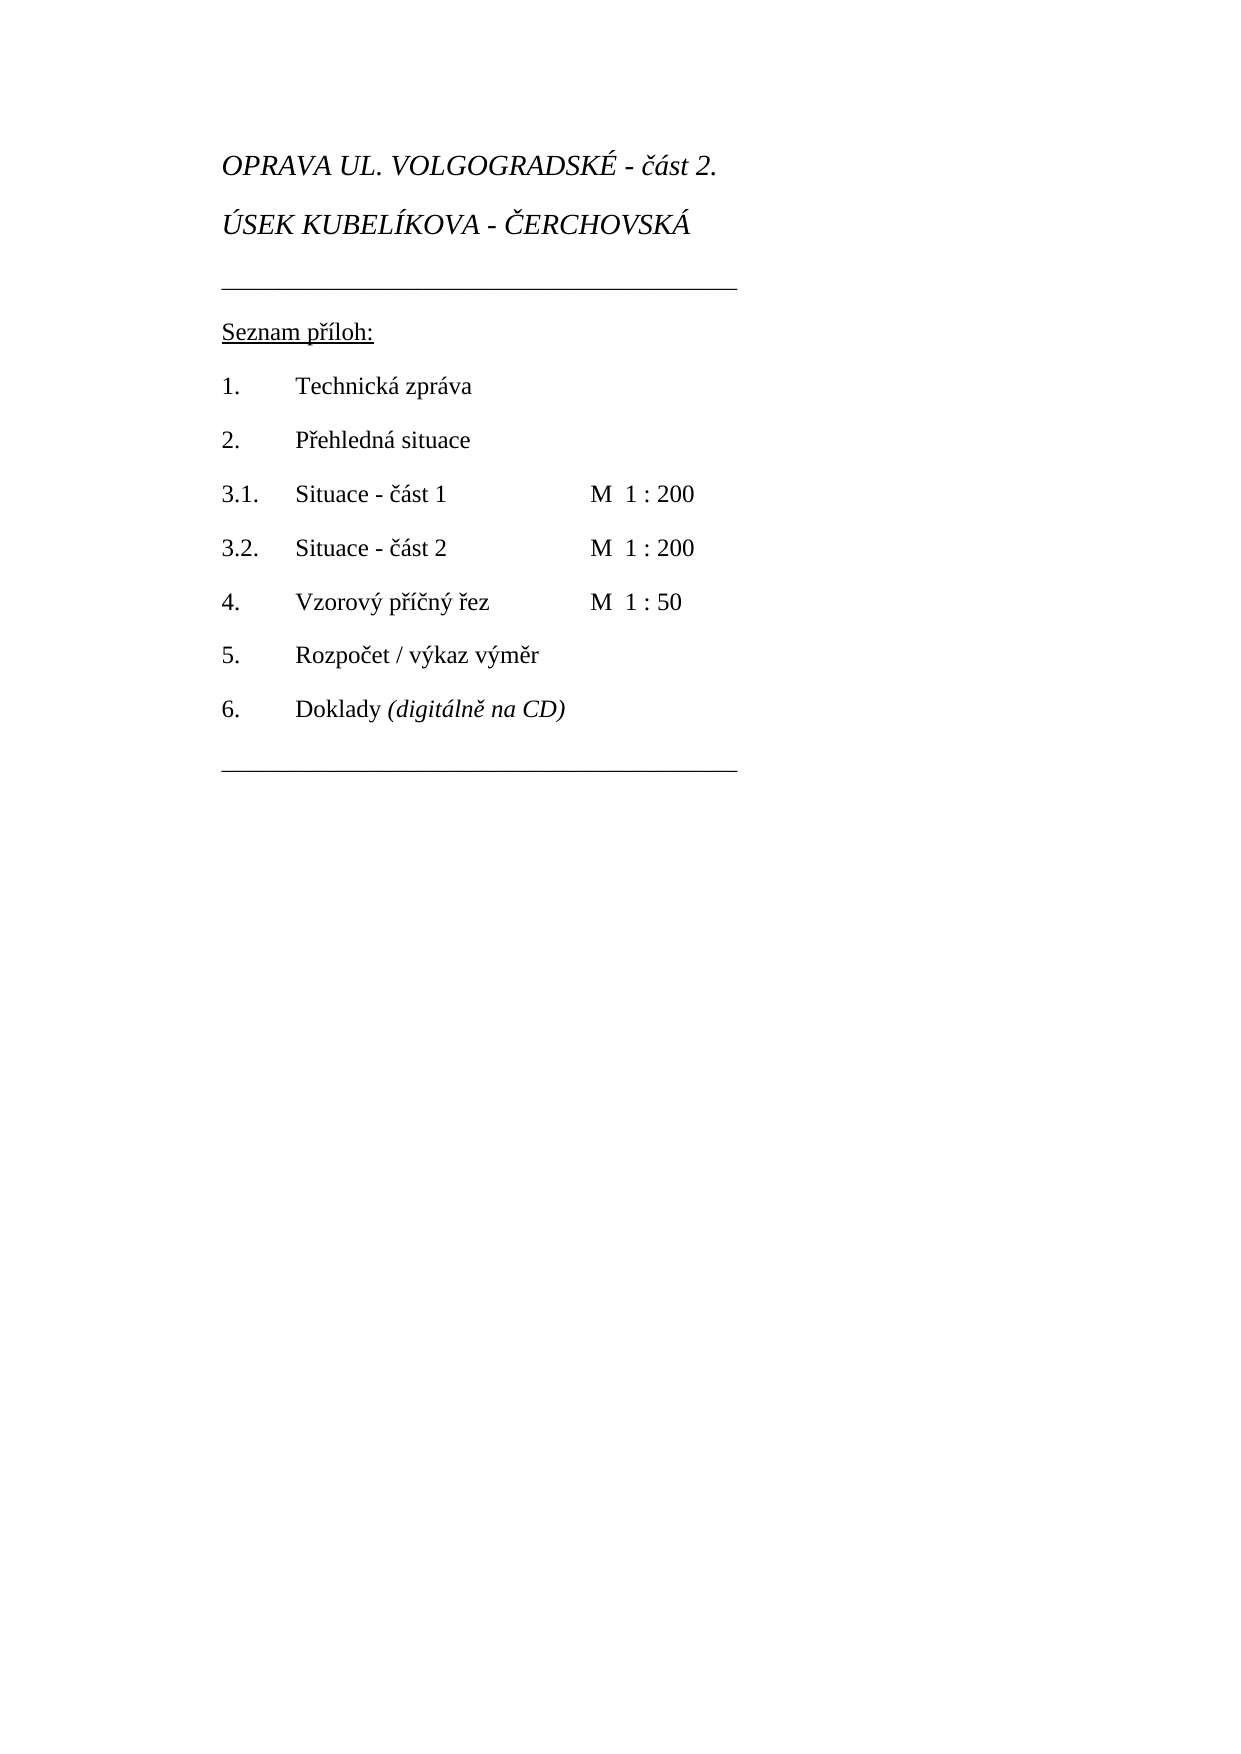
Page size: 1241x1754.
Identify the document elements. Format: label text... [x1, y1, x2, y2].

text 5. Rozpočet / výkaz výměr [221, 641, 1093, 669]
text 1. Technická zpráva [221, 371, 1093, 400]
text _____________________________________________ [148, 748, 1093, 774]
text 3.1. Situace - část 1 M 1 : 200 [221, 479, 1093, 508]
text OPRAVA UL. VOLGOGRADSKÉ - část 2. [221, 148, 1093, 181]
text 6. Doklady (digitálně na CD) [221, 694, 1093, 723]
text _____________________________________________ [148, 266, 1093, 293]
text ÚSEK KUBELÍKOVA - ČERCHOVSKÁ [221, 207, 1093, 241]
text 4. Vzorový příčný řez M 1 : 50 [221, 587, 1093, 615]
text 2. Přehledná situace [221, 425, 1093, 454]
text 3.2. Situace - část 2 M 1 : 200 [221, 533, 1093, 562]
text Seznam příloh: [148, 317, 1093, 346]
